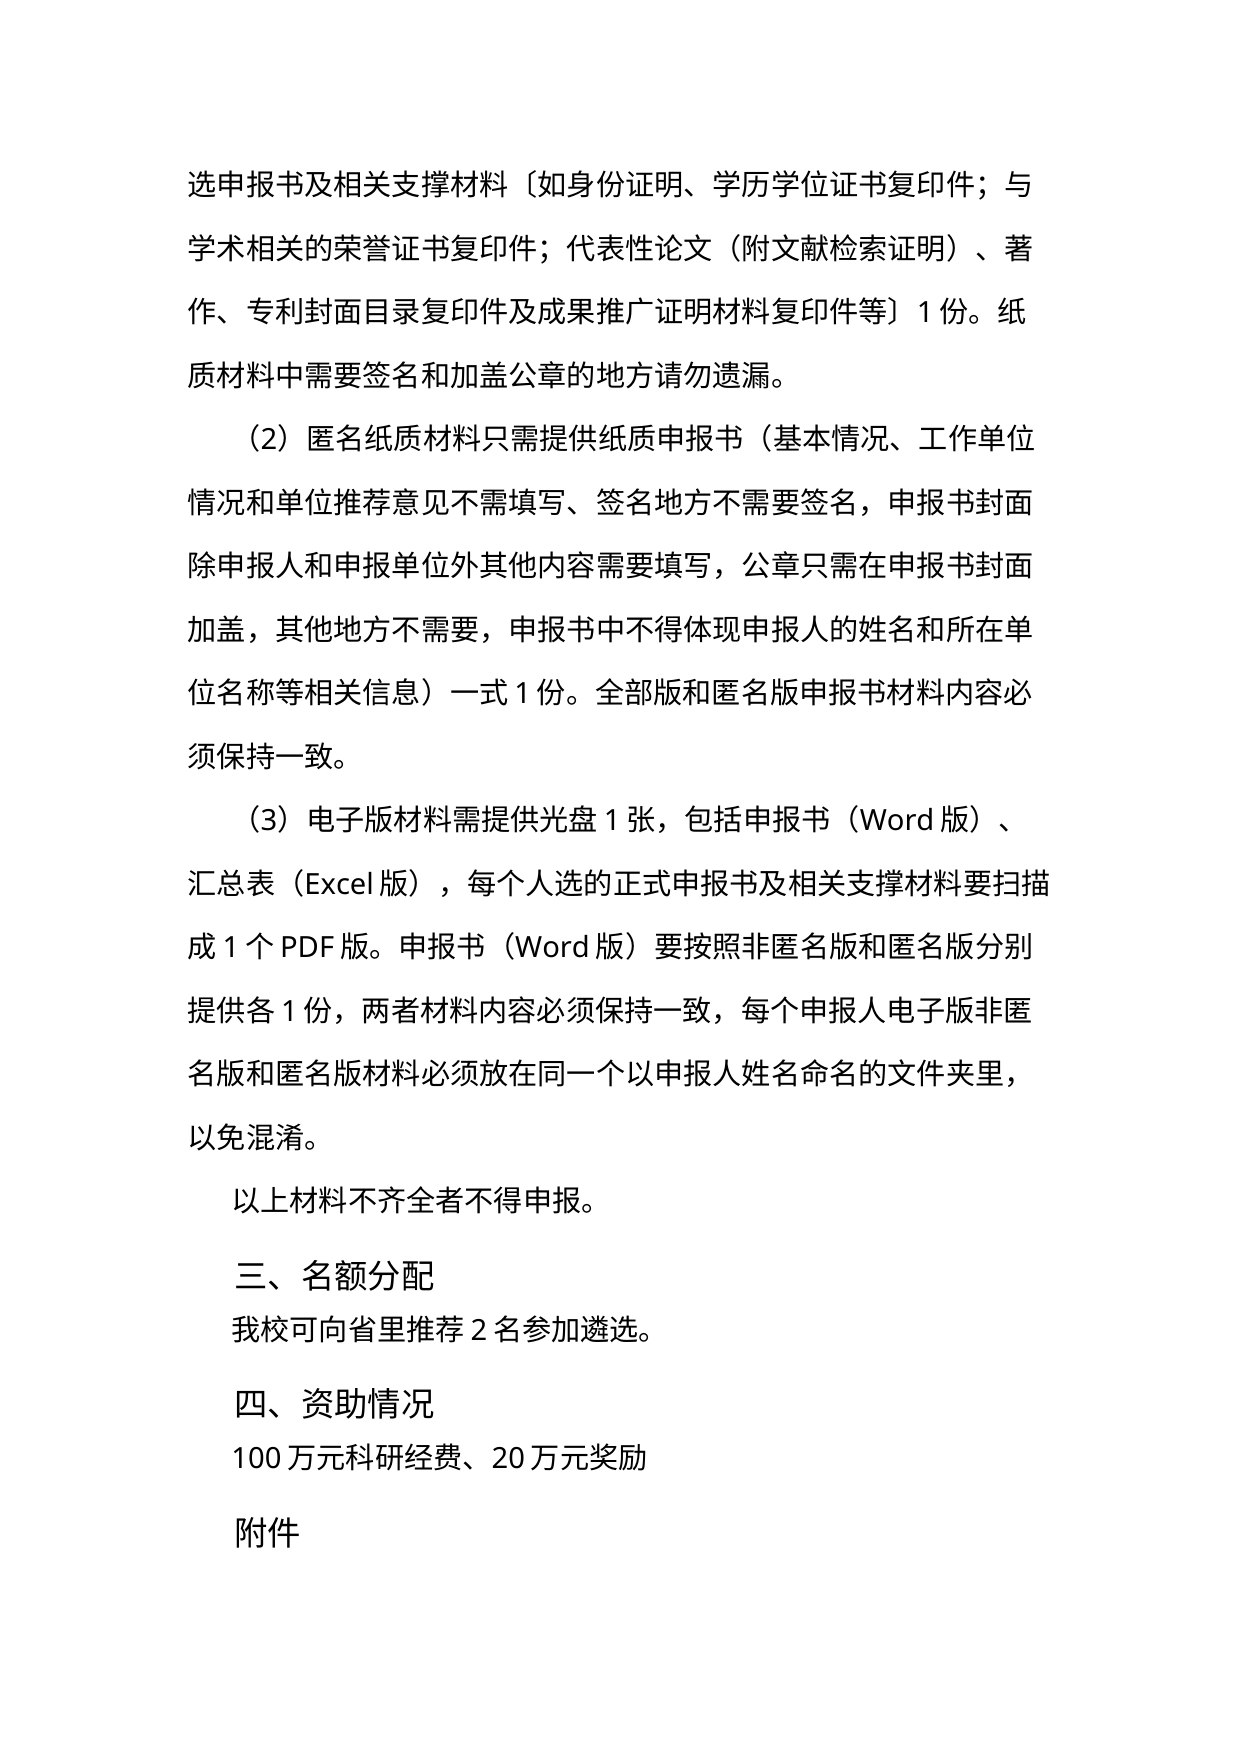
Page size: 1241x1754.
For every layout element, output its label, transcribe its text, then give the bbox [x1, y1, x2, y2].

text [187, 162, 1053, 395]
text 附件 [187, 1498, 1053, 1563]
text （2）匿名纸质材料只需提供纸质申报书（基本情况、工作单位情况和单位推荐意见不需填写、签名地方不需要签名，申报书封面除申报人和申报单位外其他内容需要填写，公章只需在申报书封面加盖，其他地方不需要，申报书中不得体现申报人的姓名和所在单位名称等相关信息）一式1份。全部版和匿名版申报书材料内容必须保持一致。 [187, 416, 1053, 776]
text 100万元科研经费、20万元奖励 [187, 1435, 1053, 1477]
text 以上材料不齐全者不得申报。 [187, 1178, 1053, 1220]
text 我校可向省里推荐2名参加遴选。 [187, 1306, 1053, 1348]
text 四、资助情况 [187, 1370, 1053, 1435]
text 三、名额分配 [187, 1241, 1053, 1306]
text （3）电子版材料需提供光盘1张，包括申报书（Word版）、汇总表（Excel版），每个人选的正式申报书及相关支撑材料要扫描成1个PDF版。申报书（Word版）要按照非匿名版和匿名版分别提供各1份，两者材料内容必须保持一致，每个申报人电子版非匿名版和匿名版材料必须放在同一个以申报人姓名命名的文件夹里，以免混淆。 [187, 797, 1053, 1157]
